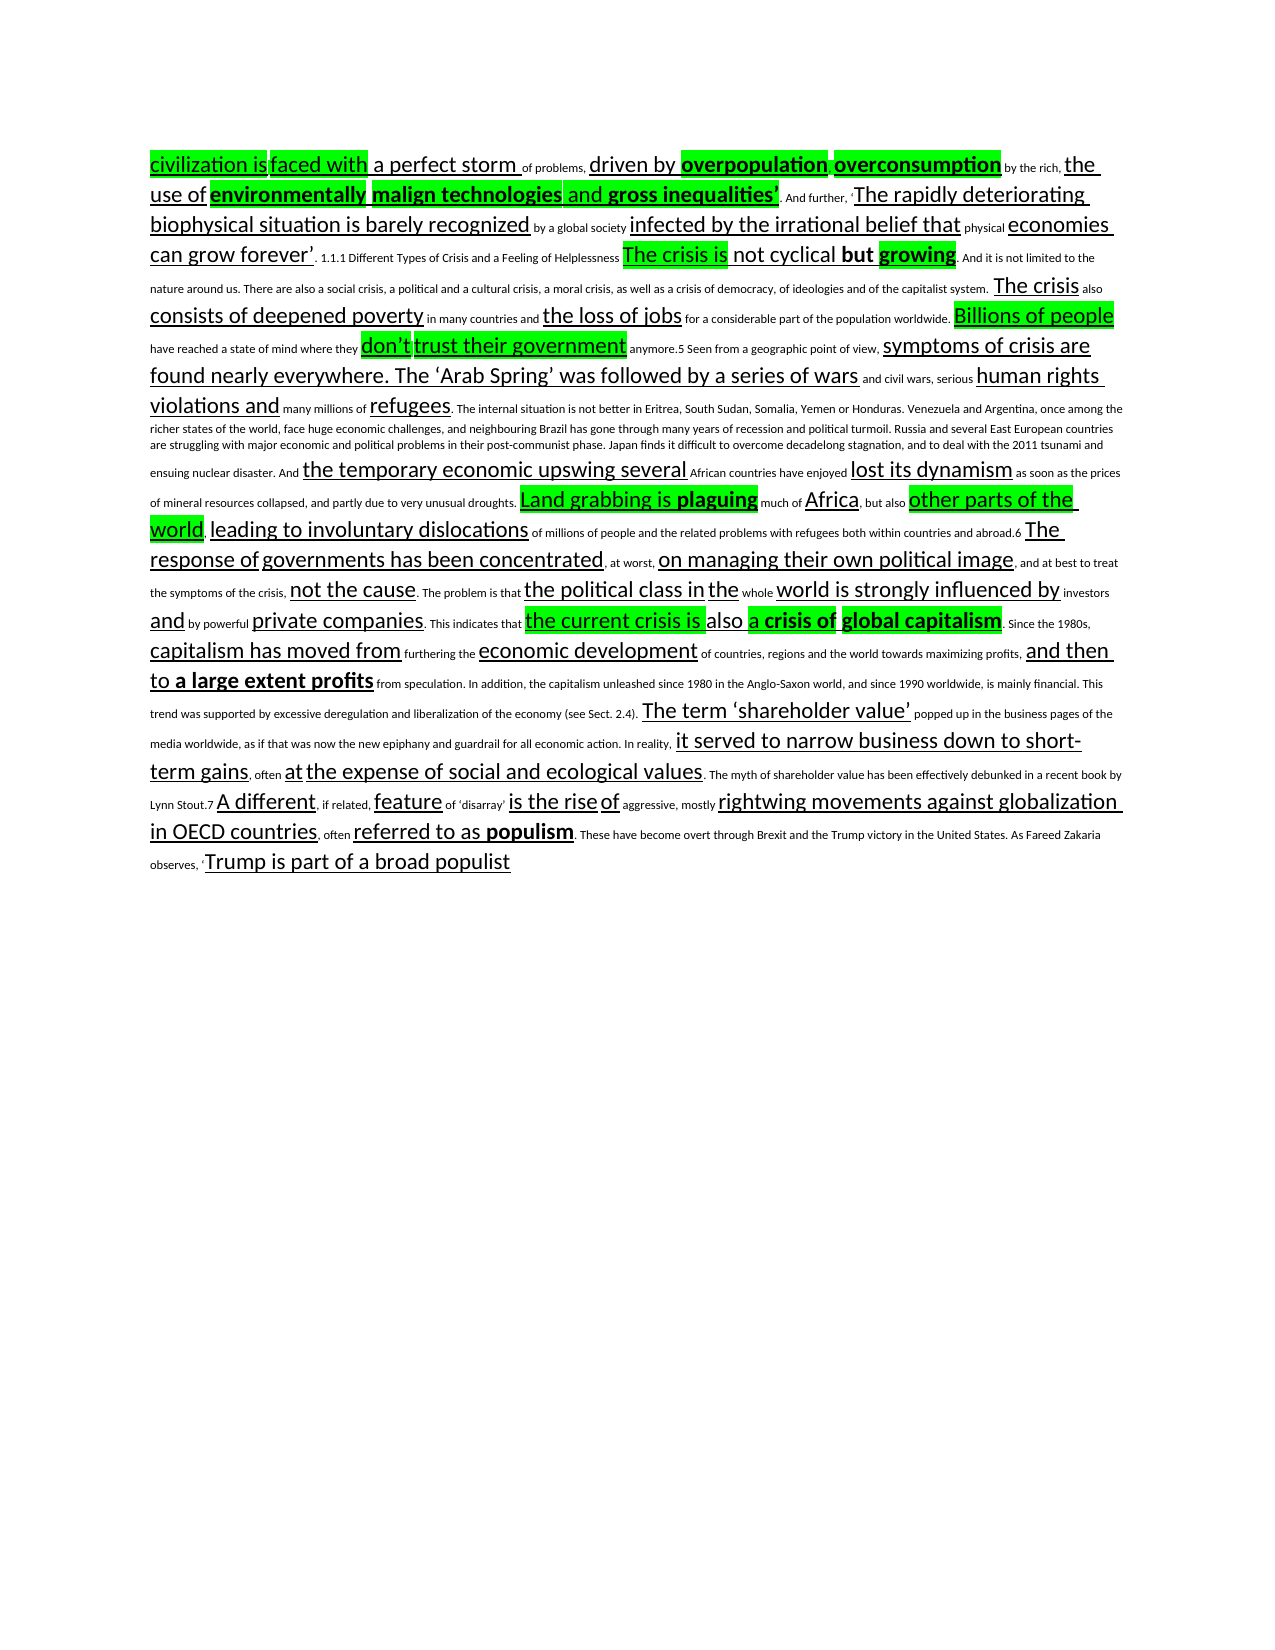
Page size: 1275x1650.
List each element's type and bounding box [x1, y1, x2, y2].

text [150, 150, 1125, 876]
